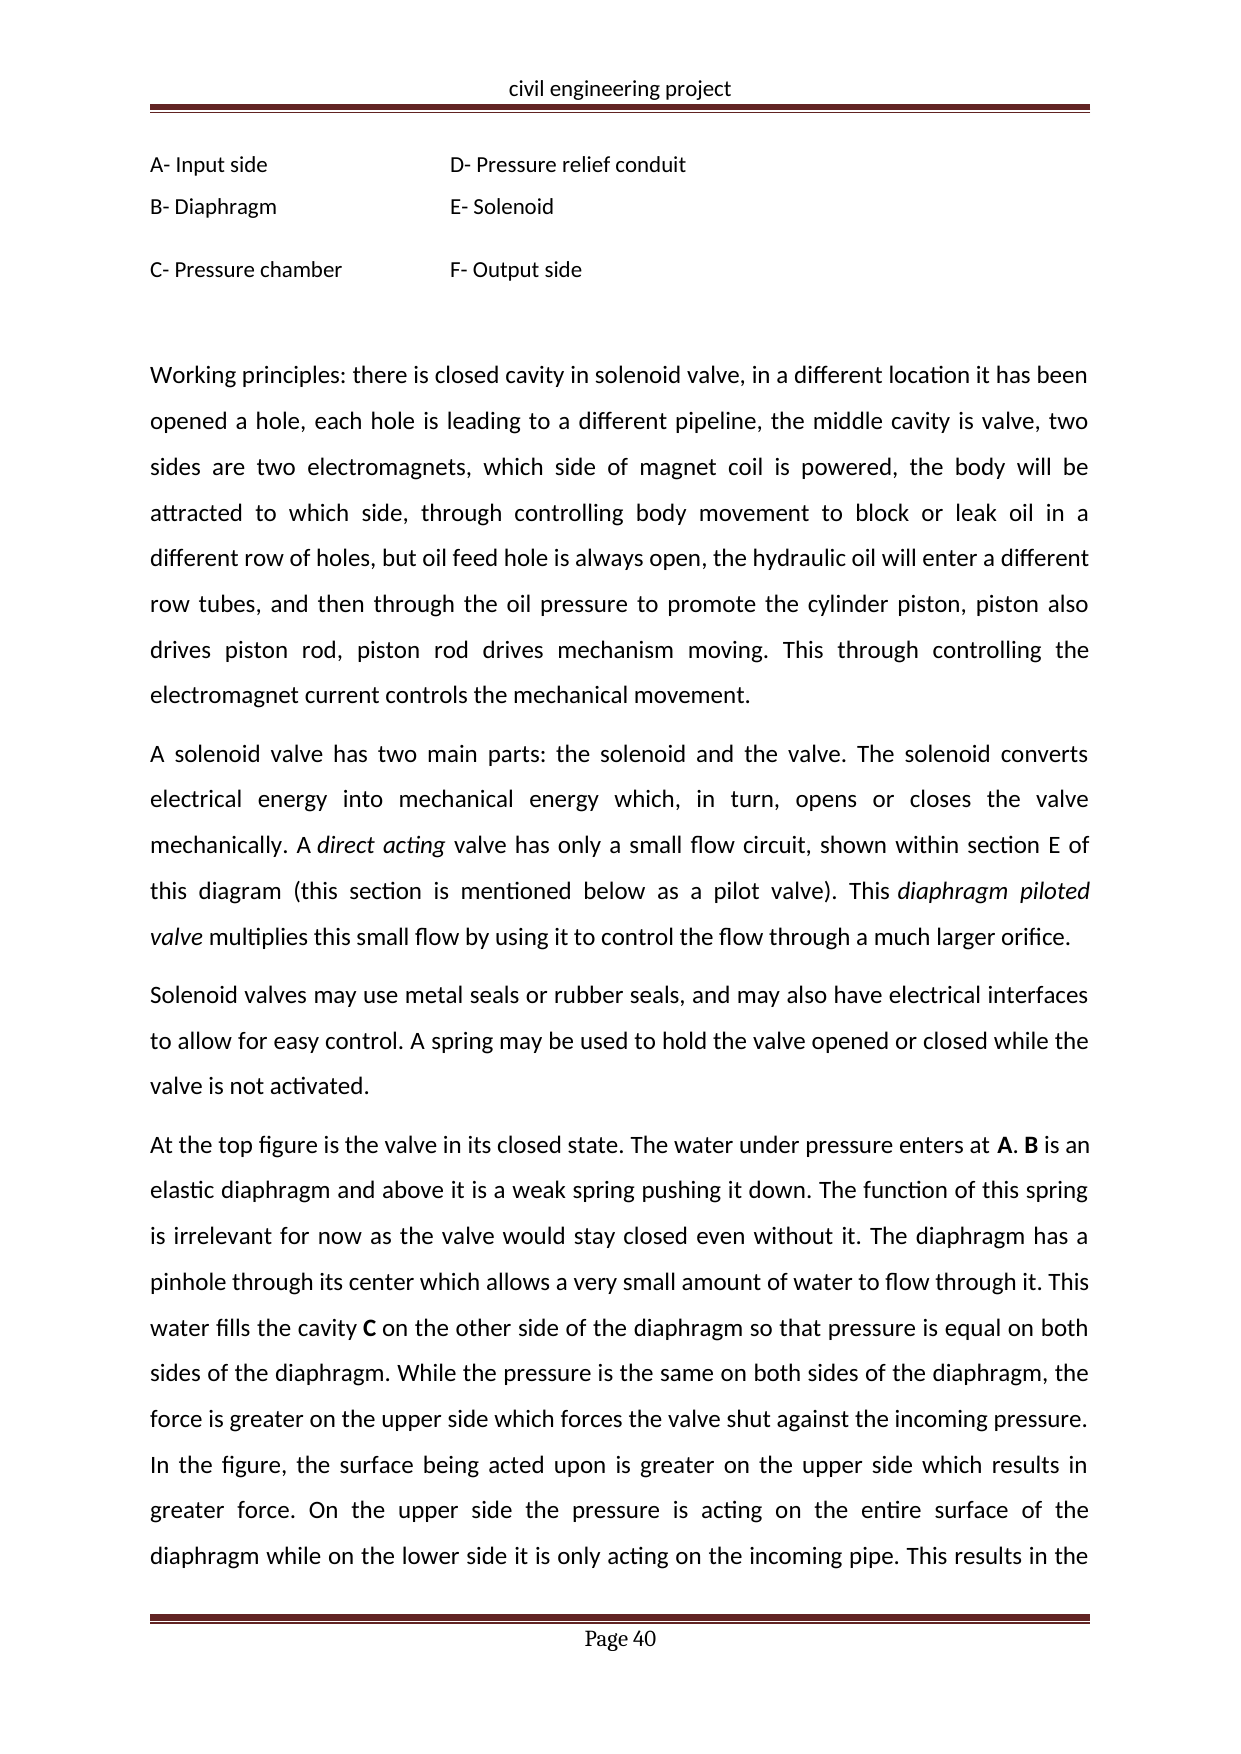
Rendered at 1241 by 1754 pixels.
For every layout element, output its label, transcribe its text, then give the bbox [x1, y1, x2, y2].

text Solenoid valves may use metal seals or rubber seals, and may also have electrical interfaces to allow for easy control. A spring may be used to hold the valve opened or closed while the valve is not activated. [150, 979, 1090, 1101]
text C- Pressure chamber F- Output side [150, 255, 1090, 325]
text Working principles: there is closed cavity in solenoid valve, in a different location it has been opened a hole, each hole is leading to a different pipeline, the middle cavity is valve, two sides are two electromagnets, which side of magnet coil is powered, the body will be attracted to which side, through controlling body movement to block or leak oil in a different row of holes, but oil feed hole is always open, the hydraulic oil will enter a different row tubes, and then through the oil pressure to promote the cylinder piston, piston also drives piston rod, piston rod drives mechanism moving. This through controlling the electromagnet current controls the mechanical movement. [150, 359, 1090, 710]
text A solenoid valve has two main parts: the solenoid and the valve. The solenoid converts electrical energy into mechanical energy which, in turn, opens or closes the valve mechanically. A direct acting valve has only a small flow circuit, shown within section E of this diagram (this section is mentioned below as a pilot valve). This diaphragm piloted valve multiplies this small flow by using it to control the flow through a much larger orifice. [150, 738, 1090, 951]
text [150, 1129, 1090, 1571]
text A- Input side D- Pressure relief conduit B- Diaphragm E- Solenoid [150, 150, 1090, 220]
